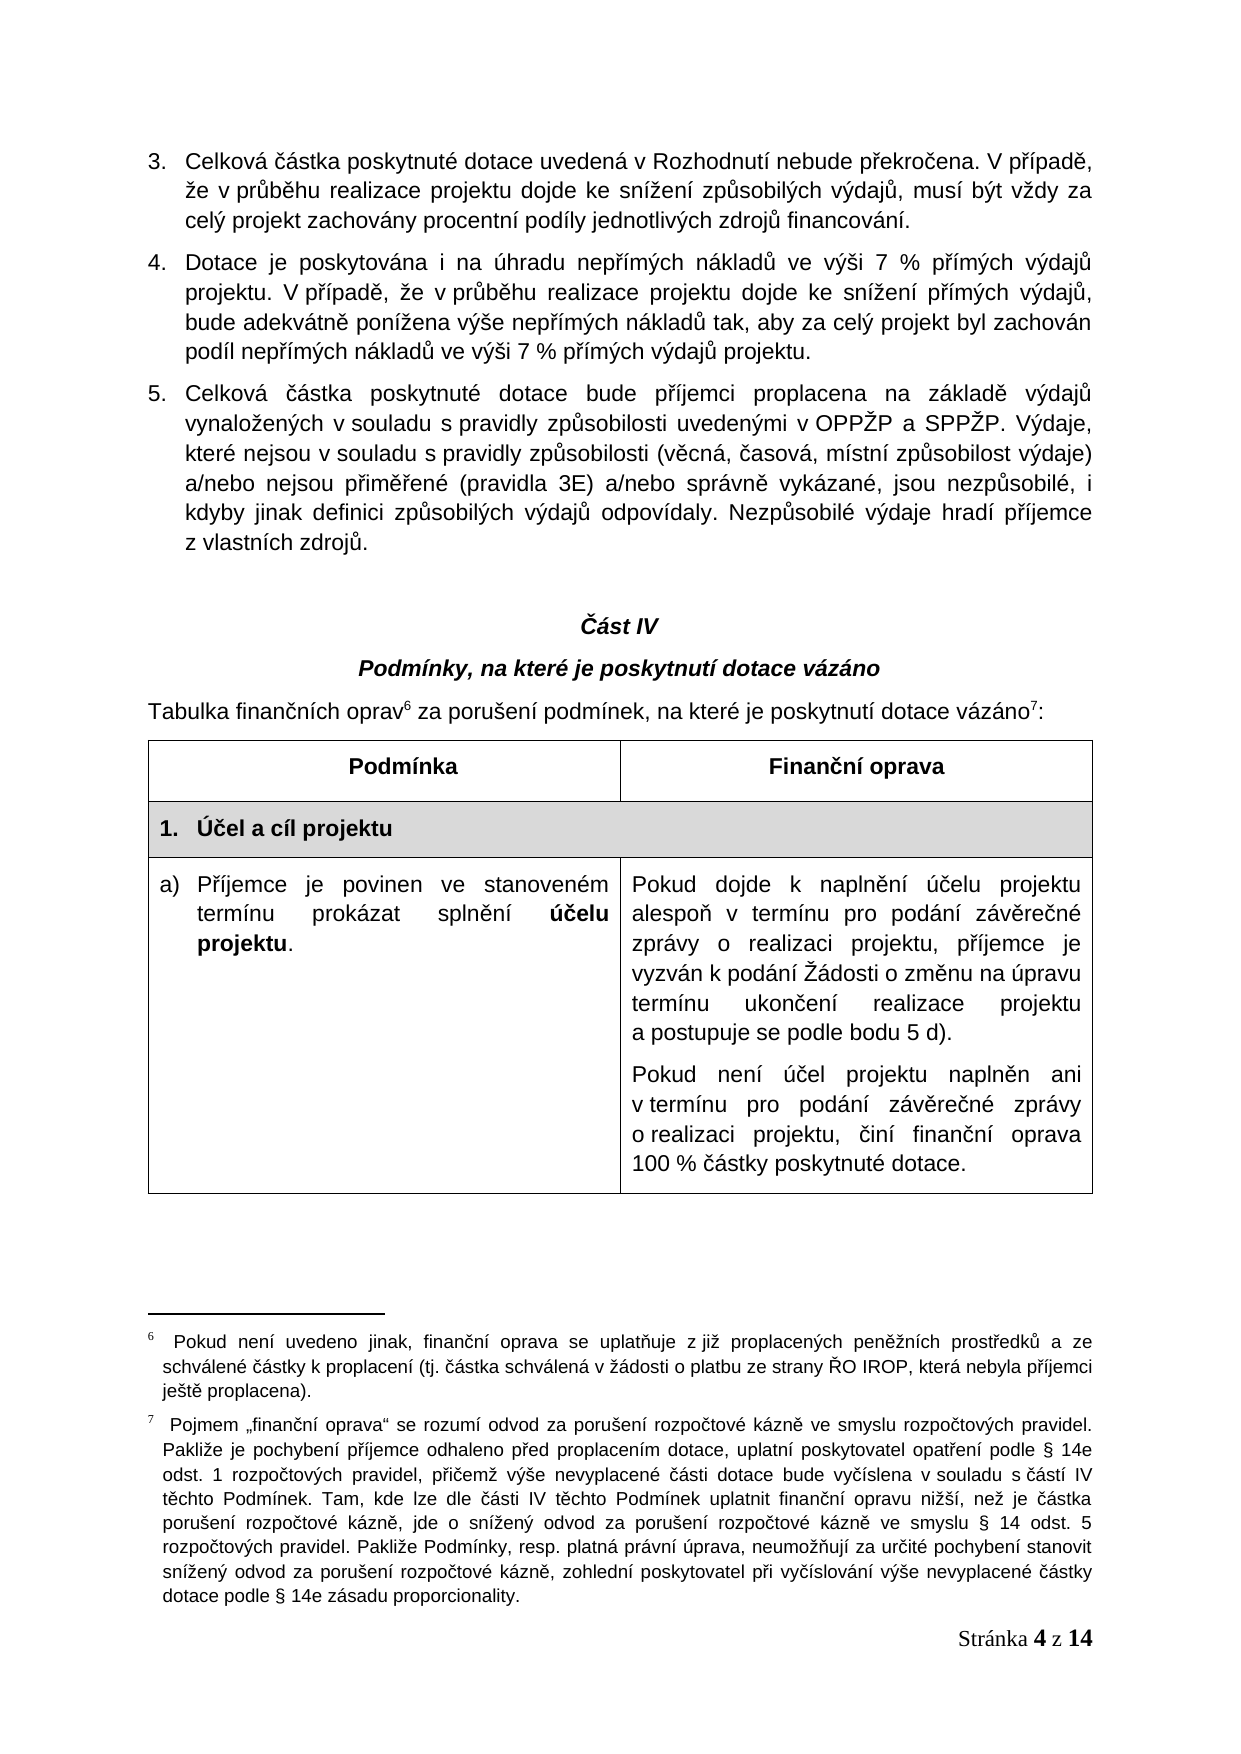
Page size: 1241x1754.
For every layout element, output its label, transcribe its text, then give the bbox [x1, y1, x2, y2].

table_cell Účel a cíl projektu [149, 802, 1092, 857]
table_cell Pokud dojde k naplnění účelu projektu alespoň v termínu pro podání závěrečné zprávy o realizaci projektu, příjemce je vyzván k podání Žádosti o změnu na úpravu termínu ukončení realizace projektu a postupuje se podle bodu 5 d). Pokud není účel projektu naplněn ani v termínu pro podání závěrečné zprávy o realizaci projektu, činí finanční oprava 100 % částky poskytnuté dotace. [621, 858, 1092, 1193]
list Celková částka poskytnuté dotace bude příjemci proplacena na základě výdajů vynaložených v souladu s pravidly způsobilosti uvedenými v OPPŽP a SPPŽP. Výdaje, které nejsou v souladu s pravidly způsobilosti (věcná, časová, místní způsobilost výdaje) a/nebo nejsou přiměřené (pravidla 3E) a/nebo správně vykázané, jsou nezpůsobilé, i kdyby jinak definici způsobilých výdajů odpovídaly. Nezpůsobilé výdaje hradí příjemce z vlastních zdrojů. [148, 380, 1093, 555]
list Dotace je poskytována i na úhradu nepřímých nákladů ve výši 7 % přímých výdajů projektu. V případě, že v průběhu realizace projektu dojde ke snížení přímých výdajů, bude adekvátně ponížena výše nepřímých nákladů tak, aby za celý projekt byl zachován podíl nepřímých nákladů ve výši 7 % přímých výdajů projektu. [148, 249, 1093, 364]
list Celková částka poskytnuté dotace uvedená v Rozhodnutí nebude překročena. V případě, že v průběhu realizace projektu dojde ke snížení způsobilých výdajů, musí být vždy za celý projekt zachovány procentní podíly jednotlivých zdrojů financování. [148, 148, 1093, 233]
table_cell Příjemce je povinen ve stanoveném termínu prokázat splnění účelu projektu. [149, 858, 620, 1193]
subtitle Podmínky, na které je poskytnutí dotace vázáno [148, 655, 1093, 682]
table_header Finanční oprava [621, 741, 1092, 801]
table_header Podmínka [149, 741, 620, 801]
subtitle Část IV [148, 613, 1093, 639]
text Tabulka finančních oprav za porušení podmínek, na které je poskytnutí dotace vázáno: [148, 698, 1093, 724]
